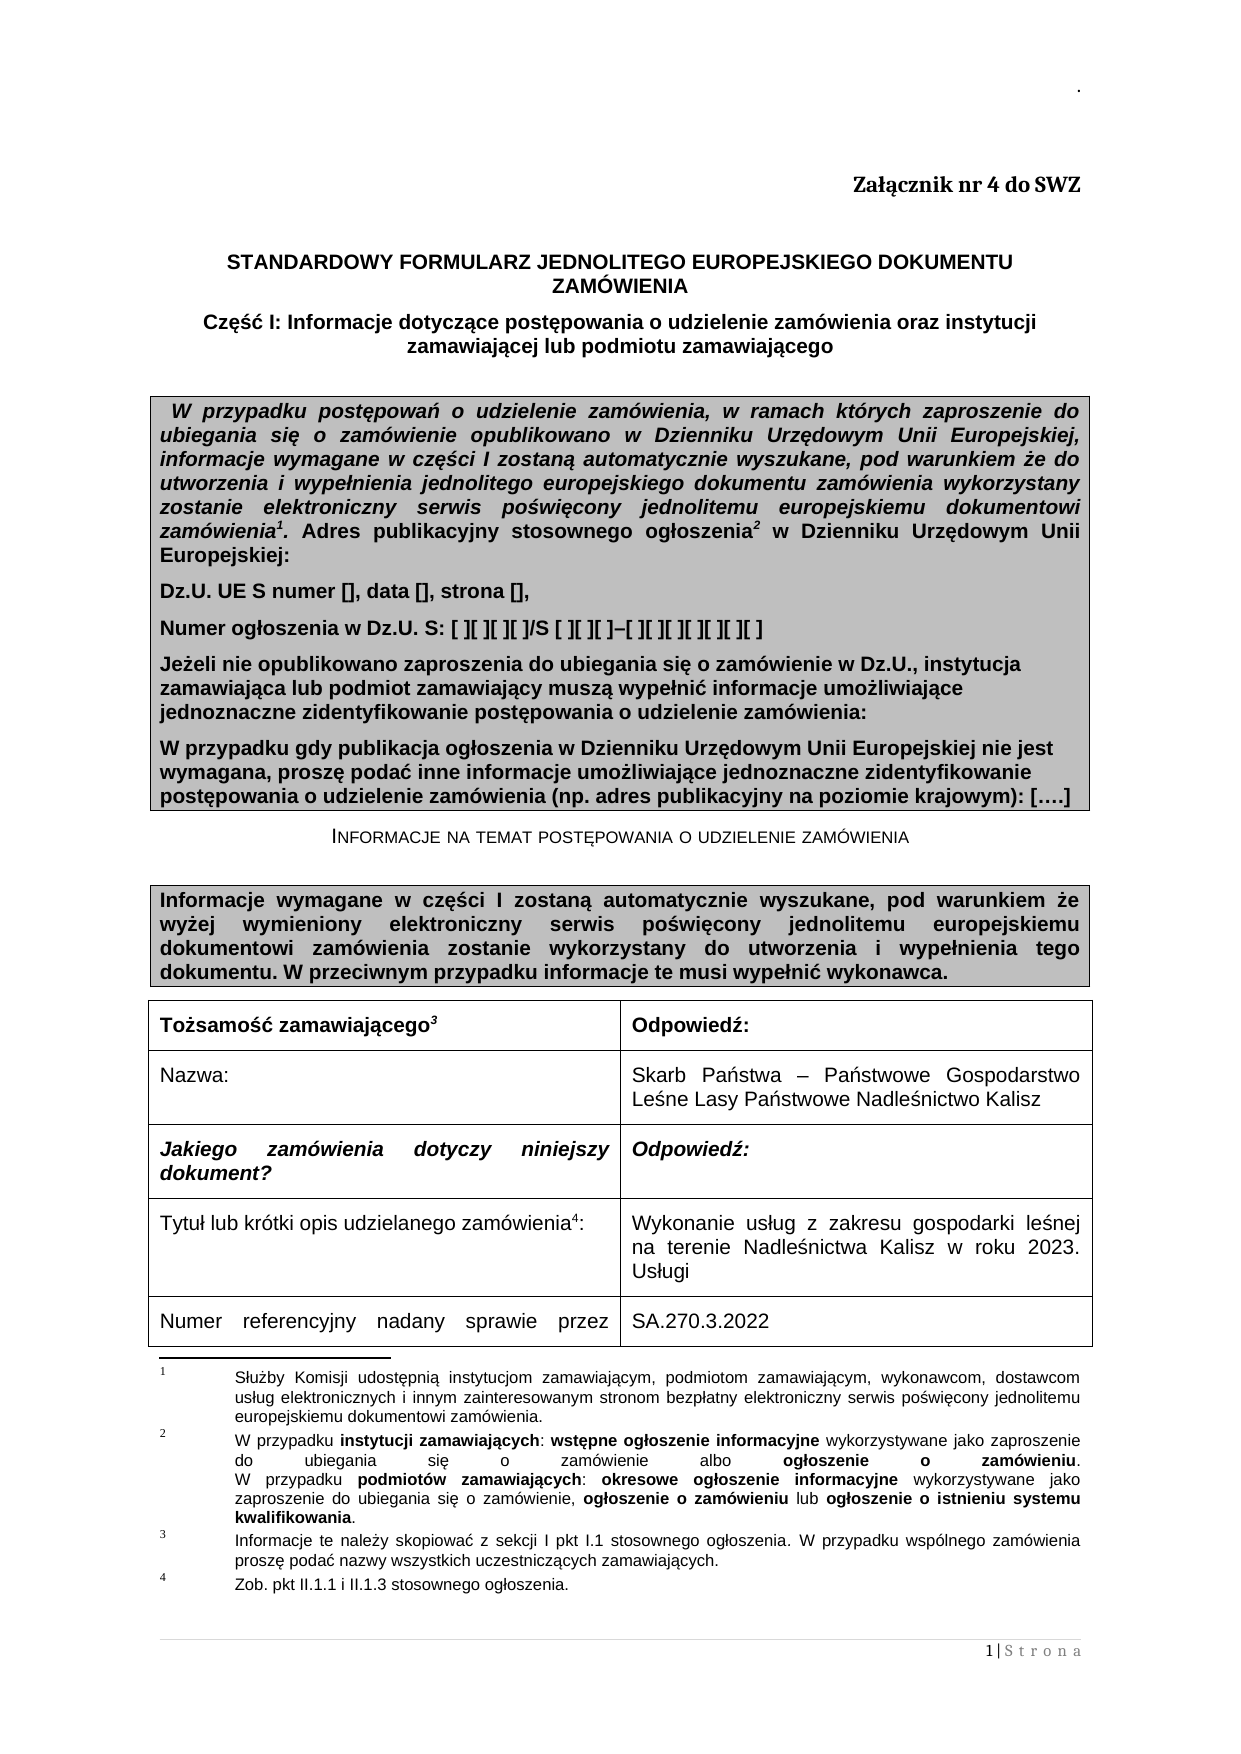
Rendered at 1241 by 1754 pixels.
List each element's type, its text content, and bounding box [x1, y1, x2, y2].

table_header Tożsamość zamawiającego [149, 1001, 620, 1050]
text W przypadku gdy publikacja ogłoszenia w Dzienniku Urzędowym Unii Europejskiej nie jest wymagana, proszę podać inne informacje umożliwiające jednoznaczne zidentyfikowanie postępowania o udzielenie zamówienia (np. adres publikacyjny na poziomie krajowym): [….] [151, 733, 1089, 810]
table_cell Tytuł lub krótki opis udzielanego zamówienia: [149, 1199, 620, 1296]
table_cell Odpowiedź: [621, 1125, 1092, 1198]
text Część I: Informacje dotyczące postępowania o udzielenie zamówienia oraz instytucji zamawiającej lub podmiotu zamawiającego [159, 310, 1081, 358]
table_header Odpowiedź: [621, 1001, 1092, 1050]
text Informacje na temat postępowania o udzielenie zamówienia [159, 824, 1081, 848]
text Załącznik nr 4 do SWZ [159, 172, 1081, 198]
text Numer ogłoszenia w Dz.U. S: [ ][ ][ ][ ]/S [ ][ ][ ]–[ ][ ][ ][ ][ ][ ][ ] [151, 612, 1089, 639]
text W przypadku postępowań o udzielenie zamówienia, w ramach których zaproszenie do ubiegania się o zamówienie opublikowano w Dzienniku Urzędowym Unii Europejskiej, informacje wymagane w części I zostaną automatycznie wyszukane, pod warunkiem że do utworzenia i wypełnienia jednolitego europejskiego dokumentu zamówienia wykorzystany zostanie elektroniczny serwis poświęcony jednolitemu europejskiemu dokumentowi zamówienia. Adres publikacyjny stosownego ogłoszenia w Dzienniku Urzędowym Unii Europejskiej: [151, 397, 1089, 566]
table_cell Wykonanie usług z zakresu gospodarki leśnej na terenie Nadleśnictwa Kalisz w roku 2023. Usługi [621, 1199, 1092, 1296]
table_cell Jakiego zamówienia dotyczy niniejszy dokument? [149, 1125, 620, 1198]
text Jeżeli nie opublikowano zaproszenia do ubiegania się o zamówienie w Dz.U., instytucja zamawiająca lub podmiot zamawiający muszą wypełnić informacje umożliwiające jednoznaczne zidentyfikowanie postępowania o udzielenie zamówienia: [151, 649, 1089, 724]
table_cell SA.270.3.2022 [621, 1297, 1092, 1346]
text Dz.U. UE S numer [], data [], strona [], [151, 576, 1089, 603]
table_cell Skarb Państwa – Państwowe Gospodarstwo Leśne Lasy Państwowe Nadleśnictwo Kalisz [621, 1051, 1092, 1124]
text Standardowy formularz jednolitego europejskiego dokumentu zamówienia [159, 250, 1081, 298]
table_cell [149, 1297, 620, 1346]
text Informacje wymagane w części I zostaną automatycznie wyszukane, pod warunkiem że wyżej wymieniony elektroniczny serwis poświęcony jednolitemu europejskiemu dokumentowi zamówienia zostanie wykorzystany do utworzenia i wypełnienia tego dokumentu. W przeciwnym przypadku informacje te musi wypełnić wykonawca. [151, 886, 1089, 986]
table_cell Nazwa: [149, 1051, 620, 1124]
